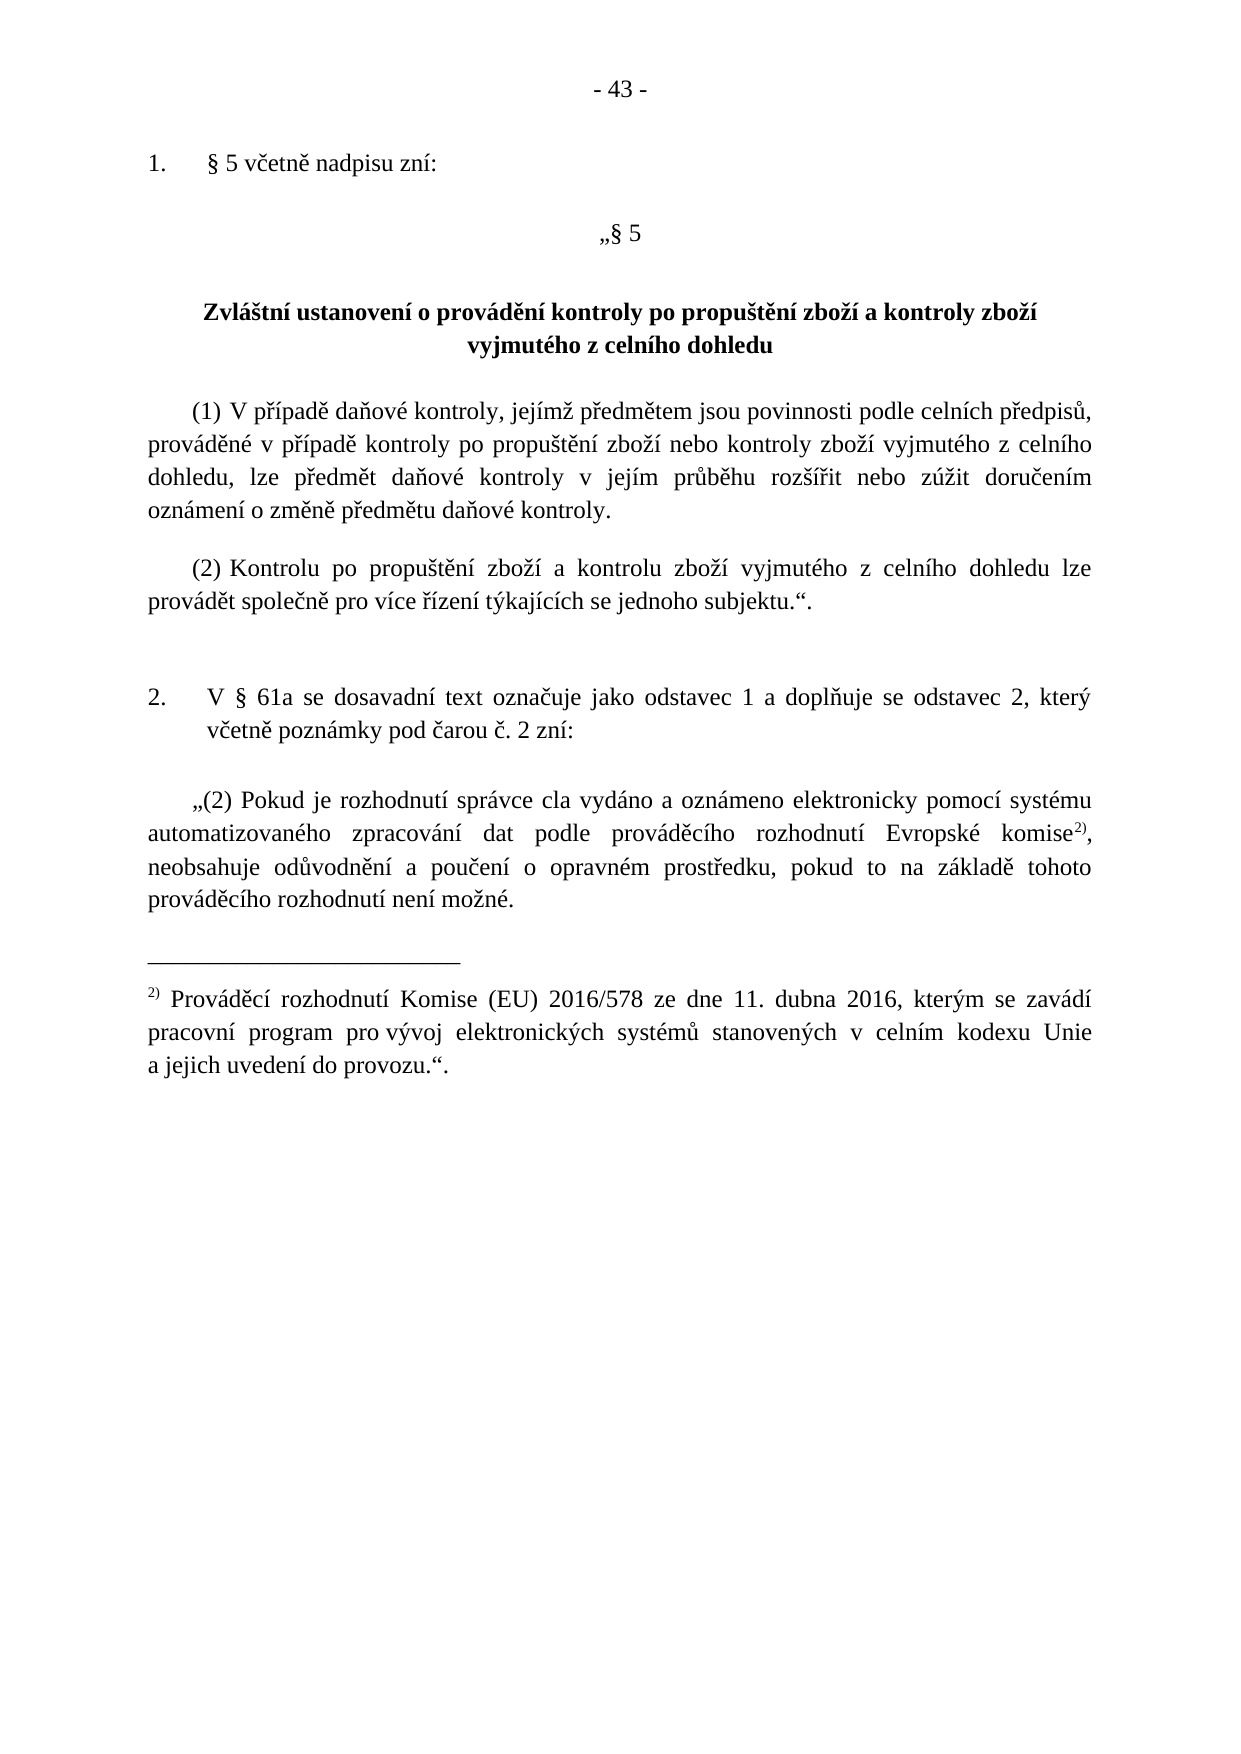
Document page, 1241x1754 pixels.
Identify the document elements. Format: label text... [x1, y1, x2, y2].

text Zvláštní ustanovení o provádění kontroly po propuštění zboží a kontroly zboží vyjmutého z celního dohledu [148, 297, 1093, 359]
list Kontrolu po propuštění zboží a kontrolu zboží vyjmutého z celního dohledu lze provádět společně pro více řízení týkajících se jednoho subjektu.“. [148, 553, 1093, 615]
text V § 61a se dosavadní text označuje jako odstavec 1 a doplňuje se odstavec 2, který včetně poznámky pod čarou č. 2 zní: [148, 682, 1093, 744]
text „§ 5 [148, 218, 1093, 247]
text „(2) Pokud je rozhodnutí správce cla vydáno a oznámeno elektronicky pomocí systému automatizovaného zpracování dat podle prováděcího rozhodnutí Evropské komise2), neobsahuje odůvodnění a poučení o opravném prostředku, pokud to na základě tohoto prováděcího rozhodnutí není možné. [148, 786, 1093, 913]
list § 5 včetně nadpisu zní: [148, 148, 1093, 176]
text 2) Prováděcí rozhodnutí Komise (EU) 2016/578 ze dne 11. dubna 2016, kterým se zavádí pracovní program pro vývoj elektronických systémů stanovených v celním kodexu Unie a jejich uvedení do provozu.“. [148, 984, 1093, 1079]
list V případě daňové kontroly, jejímž předmětem jsou povinnosti podle celních předpisů, prováděné v případě kontroly po propuštění zboží nebo kontroly zboží vyjmutého z celního dohledu, lze předmět daňové kontroly v jejím průběhu rozšířit nebo zúžit doručením oznámení o změně předmětu daňové kontroly. [148, 396, 1093, 524]
text _________________________ [148, 938, 1093, 967]
